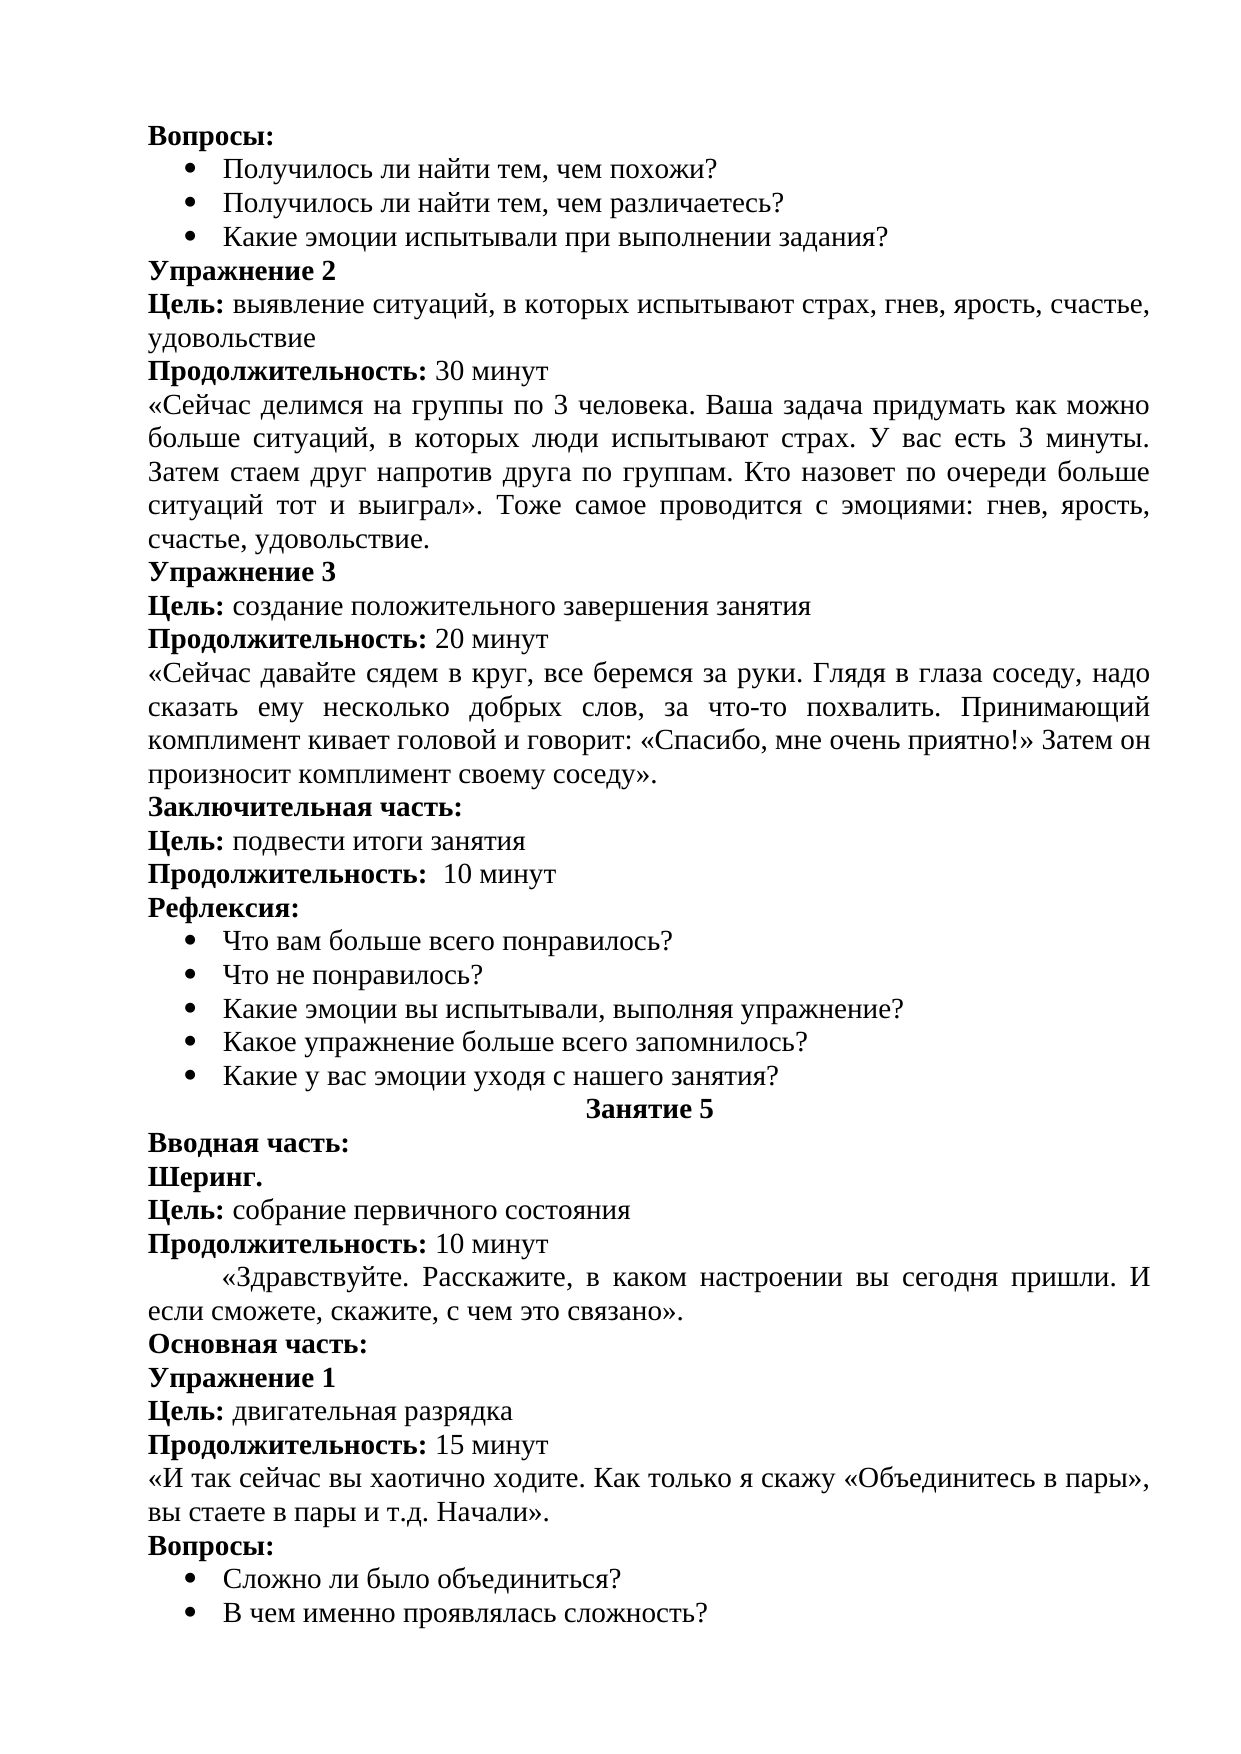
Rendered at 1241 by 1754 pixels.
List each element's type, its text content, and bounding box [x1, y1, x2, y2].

text Цель: подвести итоги занятия [148, 823, 1152, 856]
list Сложно ли было объединиться? [185, 1561, 1152, 1595]
text Продолжительность: 10 минут [148, 1226, 1152, 1259]
text Упражнение 1 [148, 1360, 1152, 1393]
text Продолжительность: 15 минут [148, 1427, 1152, 1461]
text «И так сейчас вы хаотично ходите. Как только я скажу «Объединитесь в пары», вы стаете в пары и т.д. Начали». [148, 1461, 1152, 1528]
list Какие эмоции испытывали при выполнении задания? [185, 219, 1152, 253]
text Продолжительность: 20 минут [148, 622, 1152, 655]
text Цель: двигательная разрядка [148, 1393, 1152, 1427]
list В чем именно проявлялась сложность? [185, 1595, 1152, 1628]
text Продолжительность: 10 минут [148, 856, 1152, 890]
list Какие у вас эмоции уходя с нашего занятия? [185, 1058, 1152, 1092]
text Занятие 5 [148, 1092, 1152, 1125]
text Продолжительность: 30 минут [148, 353, 1152, 387]
text Основная часть: [148, 1326, 1152, 1360]
text Цель: собрание первичного состояния [148, 1192, 1152, 1226]
list Получилось ли найти тем, чем похожи? [185, 152, 1152, 185]
list Что не понравилось? [185, 957, 1152, 991]
text Вопросы: [148, 118, 1152, 152]
text «Сейчас давайте сядем в круг, все беремся за руки. Глядя в глаза соседу, надо сказать ему несколько добрых слов, за что-то похвалить. Принимающий комплимент кивает головой и говорит: «Спасибо, мне очень приятно!» Затем он произносит комплимент своему соседу». [148, 655, 1152, 789]
text Заключительная часть: [148, 789, 1152, 823]
text Рефлексия: [148, 890, 1152, 923]
text Цель: создание положительного завершения занятия [148, 588, 1152, 622]
text Упражнение 2 [148, 253, 1152, 286]
text Упражнение 3 [148, 554, 1152, 588]
list Какое упражнение больше всего запомнилось? [185, 1024, 1152, 1058]
list Что вам больше всего понравилось? [185, 923, 1152, 957]
list Получилось ли найти тем, чем различаетесь? [185, 185, 1152, 219]
text «Сейчас делимся на группы по 3 человека. Ваша задача придумать как можно больше ситуаций, в которых люди испытывают страх. У вас есть 3 минуты. Затем стаем друг напротив друга по группам. Кто назовет по очереди больше ситуаций тот и выиграл». Тоже самое проводится с эмоциями: гнев, ярость, счастье, удовольствие. [148, 387, 1152, 554]
text «Здравствуйте. Расскажите, в каком настроении вы сегодня пришли. И если сможете, скажите, с чем это связано». [148, 1259, 1152, 1326]
text Вопросы: [148, 1528, 1152, 1561]
list Какие эмоции вы испытывали, выполняя упражнение? [185, 991, 1152, 1024]
text Шеринг. [148, 1159, 1152, 1192]
text Вводная часть: [148, 1125, 1152, 1159]
text Цель: выявление ситуаций, в которых испытывают страх, гнев, ярость, счастье, удовольствие [148, 286, 1152, 353]
